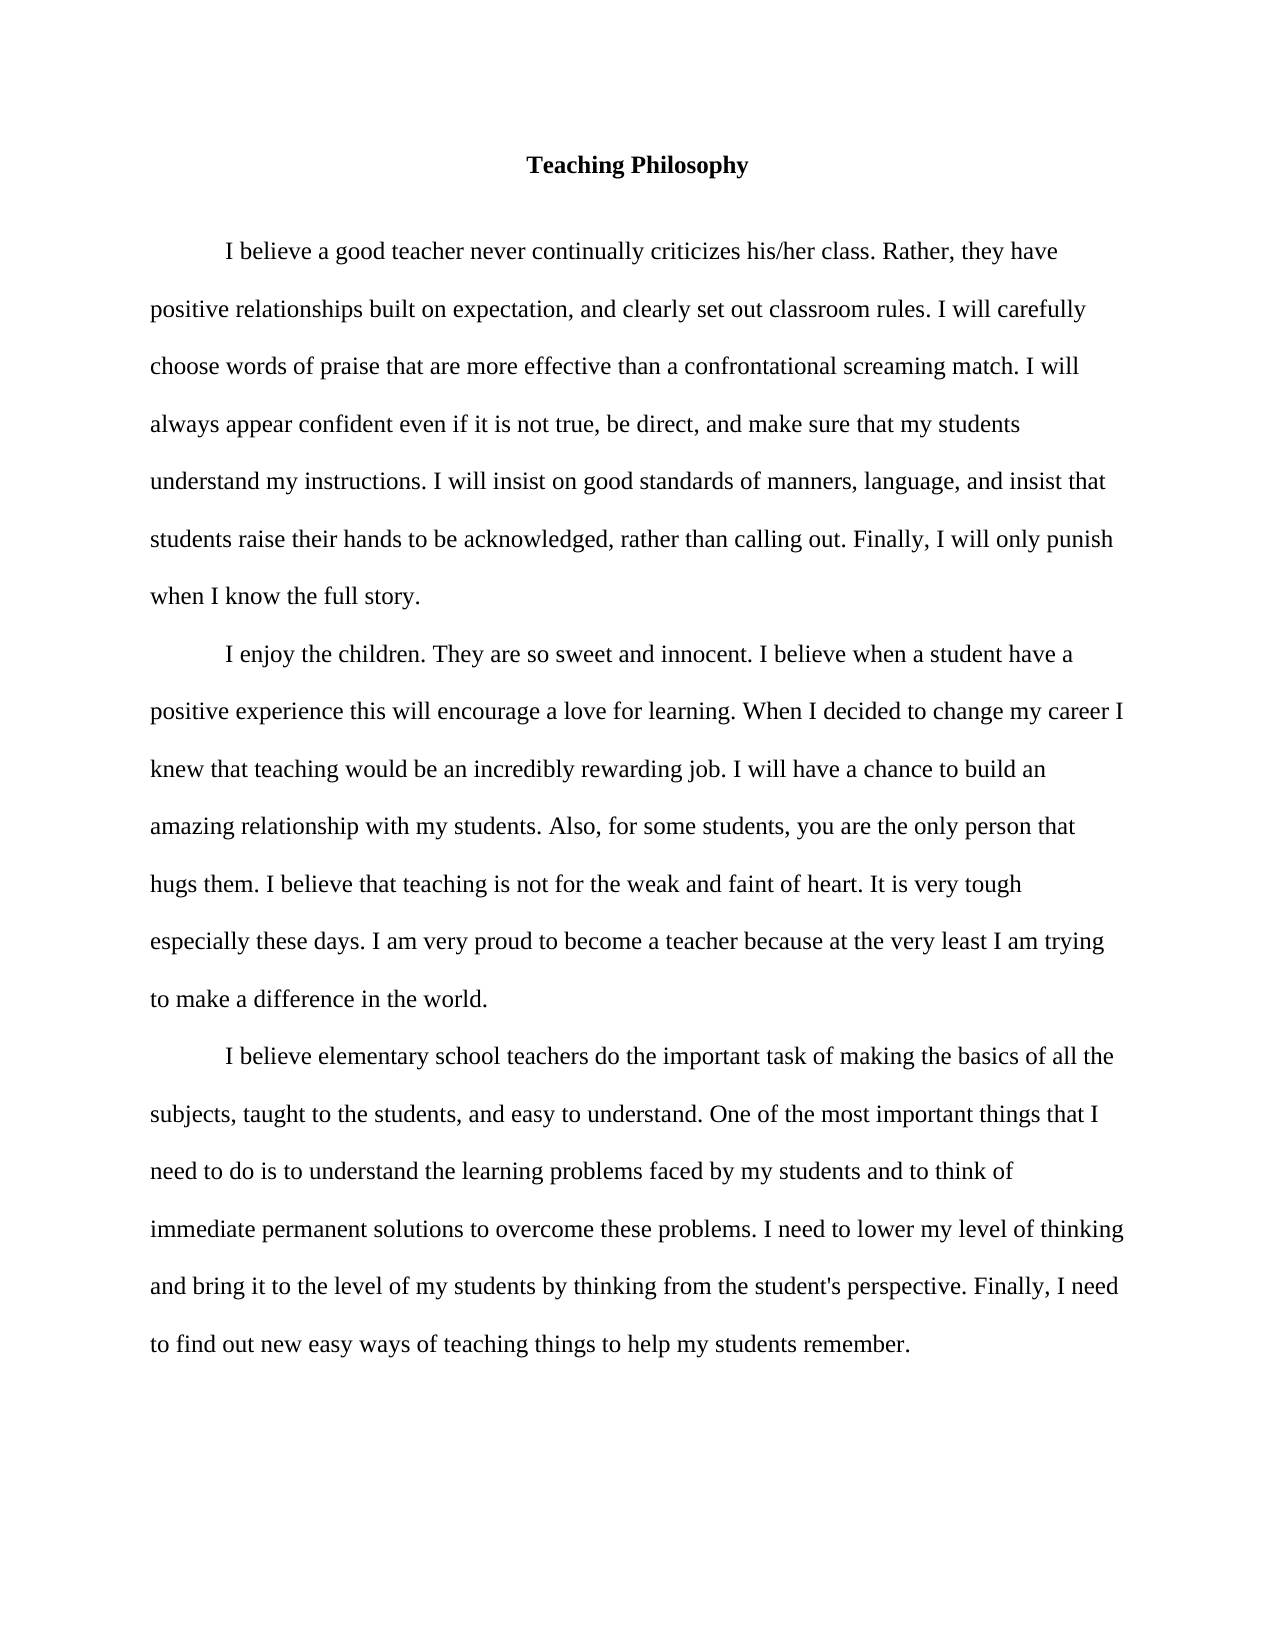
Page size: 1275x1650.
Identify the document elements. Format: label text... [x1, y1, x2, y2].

text Teaching Philosophy [150, 150, 1125, 179]
text I believe elementary school teachers do the important task of making the basics of all the subjects, taught to the students, and easy to understand. One of the most important things that I need to do is to understand the learning problems faced by my students and to think of immediate permanent solutions to overcome these problems. I need to lower my level of thinking and bring it to the level of my students by thinking from the student's perspective. Finally, I need to find out new easy ways of teaching things to help my students remember. [150, 1041, 1125, 1357]
text I enjoy the children. They are so sweet and innocent. I believe when a student have a positive experience this will encourage a love for learning. When I decided to change my career I knew that teaching would be an incredibly rewarding job. I will have a chance to build an amazing relationship with my students. Also, for some students, you are the only person that hugs them. I believe that teaching is not for the weak and faint of heart. It is very tough especially these days. I am very proud to become a teacher because at the very least I am trying to make a difference in the world. [150, 639, 1125, 1012]
text I believe a good teacher never continually criticizes his/her class. Rather, they have positive relationships built on expectation, and clearly set out classroom rules. I will carefully choose words of praise that are more effective than a confrontational screaming match. I will always appear confident even if it is not true, be direct, and make sure that my students understand my instructions. I will insist on good standards of manners, language, and insist that students raise their hands to be acknowledged, rather than calling out. Finally, I will only punish when I know the full story. [150, 236, 1125, 610]
